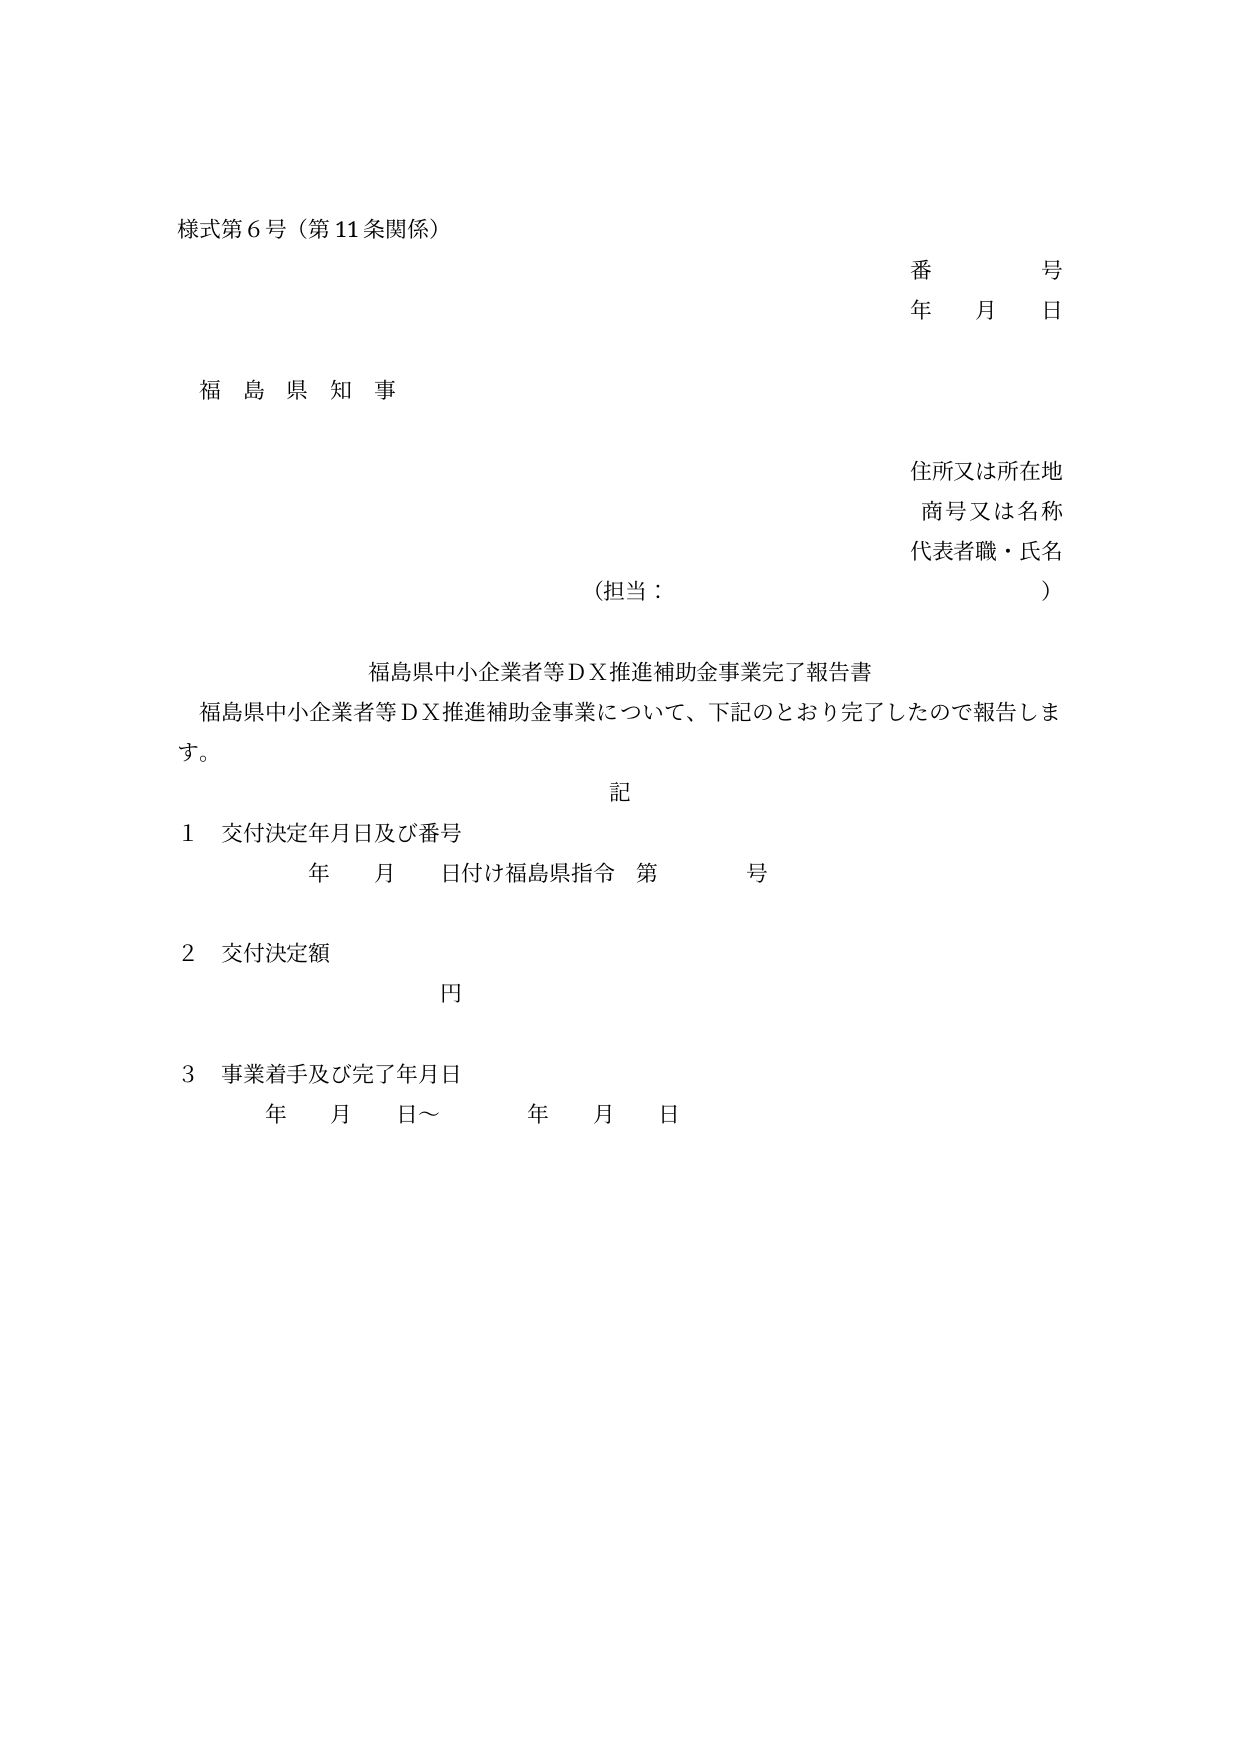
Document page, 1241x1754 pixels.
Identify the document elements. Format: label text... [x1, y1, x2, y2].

text 年 月 日付け福島県指令 第 号 [177, 852, 1063, 892]
text ３ 事業着手及び完了年月日 [177, 1053, 1063, 1093]
text ２ 交付決定額 [177, 932, 1063, 972]
text １ 交付決定年月日及び番号 [177, 811, 1063, 852]
text （担当： ） [177, 570, 1063, 610]
text 番 号 [177, 248, 1063, 289]
text 年 月 日～ 年 月 日 [177, 1093, 1063, 1133]
text 商号又は名称 [177, 490, 1063, 530]
text 住所又は所在地 [177, 449, 1063, 490]
text 福島県中小企業者等ＤＸ推進補助金事業完了報告書 [177, 651, 1063, 691]
text 福島県中小企業者等ＤＸ推進補助金事業について、下記のとおり完了したので報告します。 [177, 691, 1063, 771]
text 年 月 日 [177, 289, 1063, 329]
text 様式第６号（第11条関係） [177, 208, 1063, 248]
text 代表者職・氏名 [177, 530, 1063, 570]
text 福 島 県 知 事 [199, 369, 1063, 409]
text 円 [177, 972, 1063, 1012]
text 記 [177, 771, 1063, 811]
